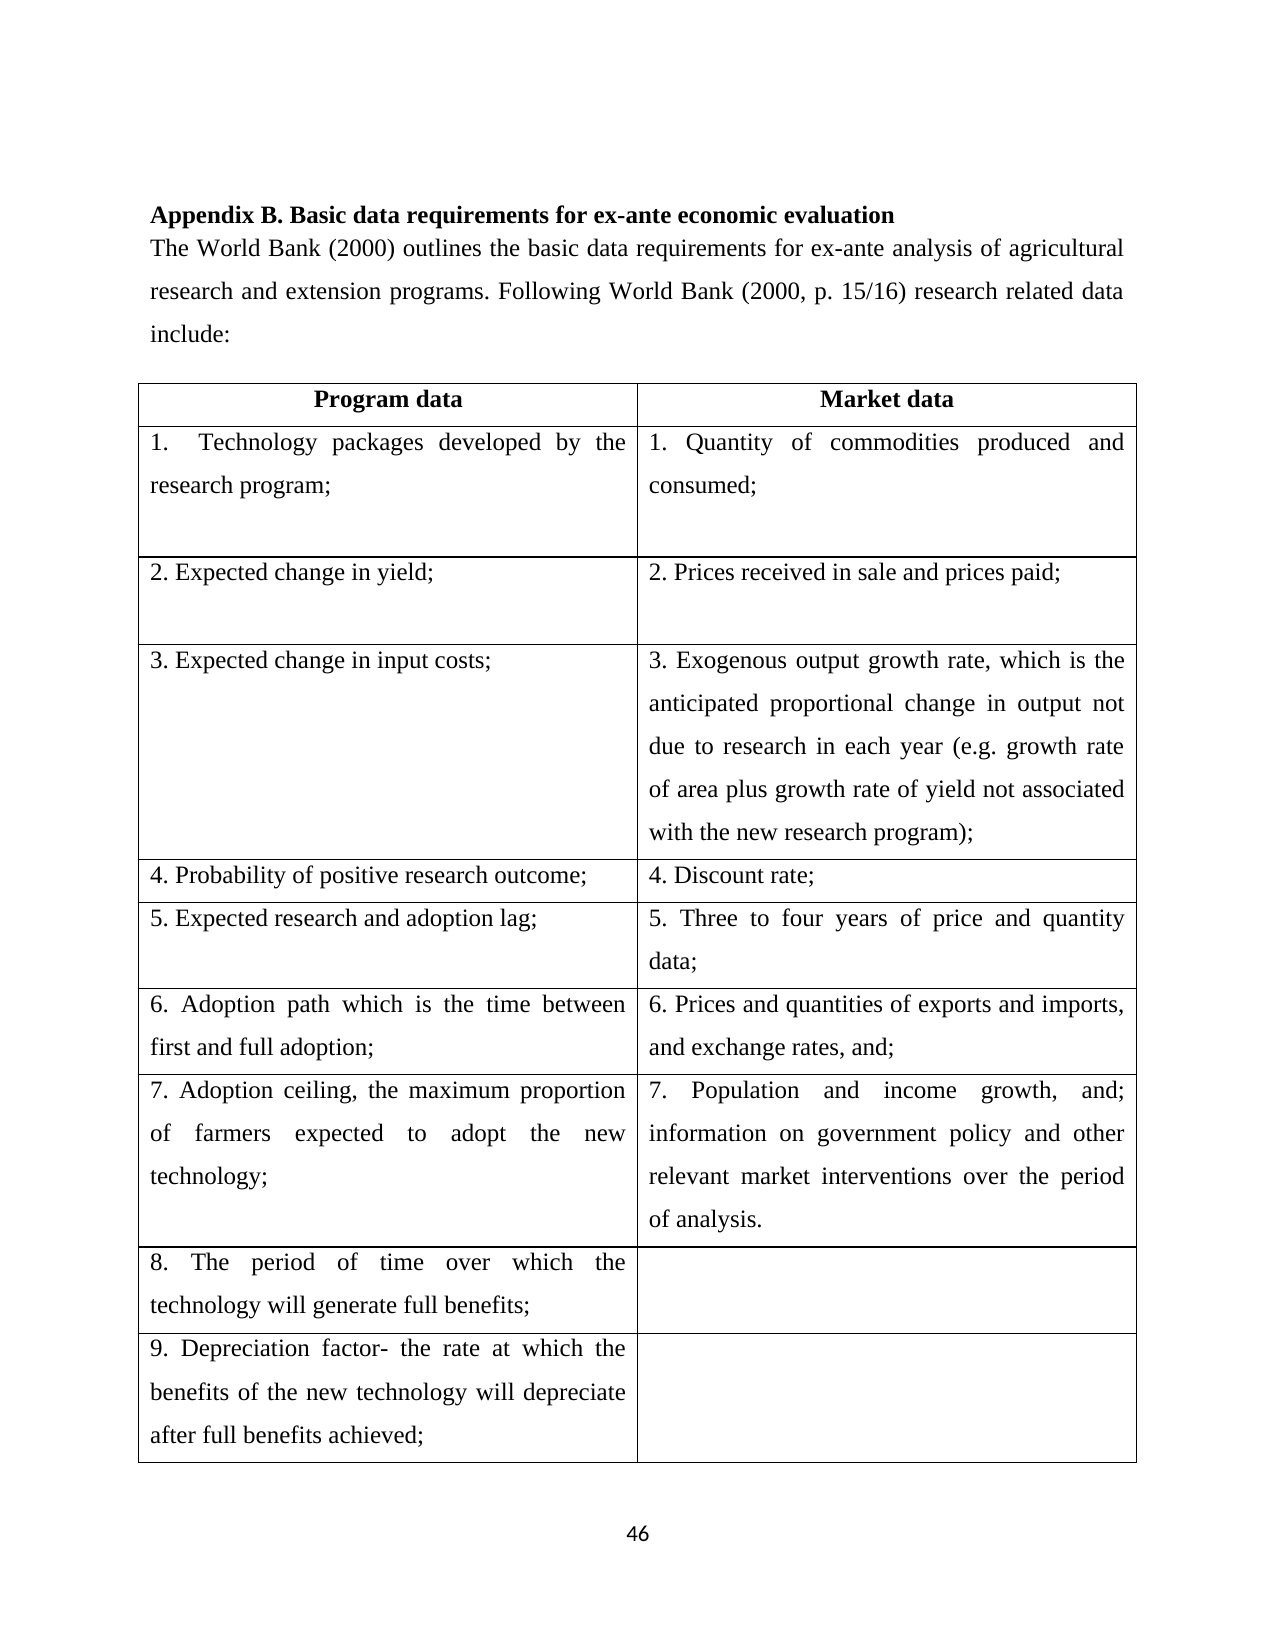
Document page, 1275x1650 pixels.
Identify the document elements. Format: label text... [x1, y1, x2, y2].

table_cell [638, 1248, 1136, 1332]
table_cell 5. Expected research and adoption lag; [139, 903, 637, 988]
table_cell 7. Population and income growth, and; information on government policy and other relevant market interventions over the period of analysis. [638, 1075, 1136, 1246]
table_cell 4. Probability of positive research outcome; [139, 860, 637, 902]
text The World Bank (2000) outlines the basic data requirements for ex-ante analysis of agricultural research and extension programs. Following World Bank (2000, p. 15/16) research related data include: [150, 233, 1125, 348]
table_cell 8. The period of time over which the technology will generate full benefits; [139, 1248, 637, 1332]
table_cell 7. Adoption ceiling, the maximum proportion of farmers expected to adopt the new technology; [139, 1075, 637, 1246]
table_cell 6. Adoption path which is the time between first and full adoption; [139, 989, 637, 1074]
table_cell 6. Prices and quantities of exports and imports, and exchange rates, and; [638, 989, 1136, 1074]
table_cell [638, 1334, 1136, 1462]
table_cell 3. Expected change in input costs; [139, 645, 637, 859]
table_cell 2. Expected change in yield; [139, 558, 637, 644]
table_cell 1. Quantity of commodities produced and consumed; [638, 427, 1136, 556]
table_cell 9. Depreciation factor- the rate at which the benefits of the new technology will depreciate after full benefits achieved; [139, 1334, 637, 1462]
table_cell 3. Exogenous output growth rate, which is the anticipated proportional change in output not due to research in each year (e.g. growth rate of area plus growth rate of yield not associated with the new research program); [638, 645, 1136, 859]
table_header Program data [139, 384, 637, 426]
table_cell 2. Prices received in sale and prices paid; [638, 558, 1136, 644]
table_header Market data [638, 384, 1136, 426]
table_cell 5. Three to four years of price and quantity data; [638, 903, 1136, 988]
subtitle Appendix B. Basic data requirements for ex-ante economic evaluation [150, 200, 1125, 229]
table_cell 4. Discount rate; [638, 860, 1136, 902]
table_cell 1. Technology packages developed by the research program; [139, 427, 637, 556]
